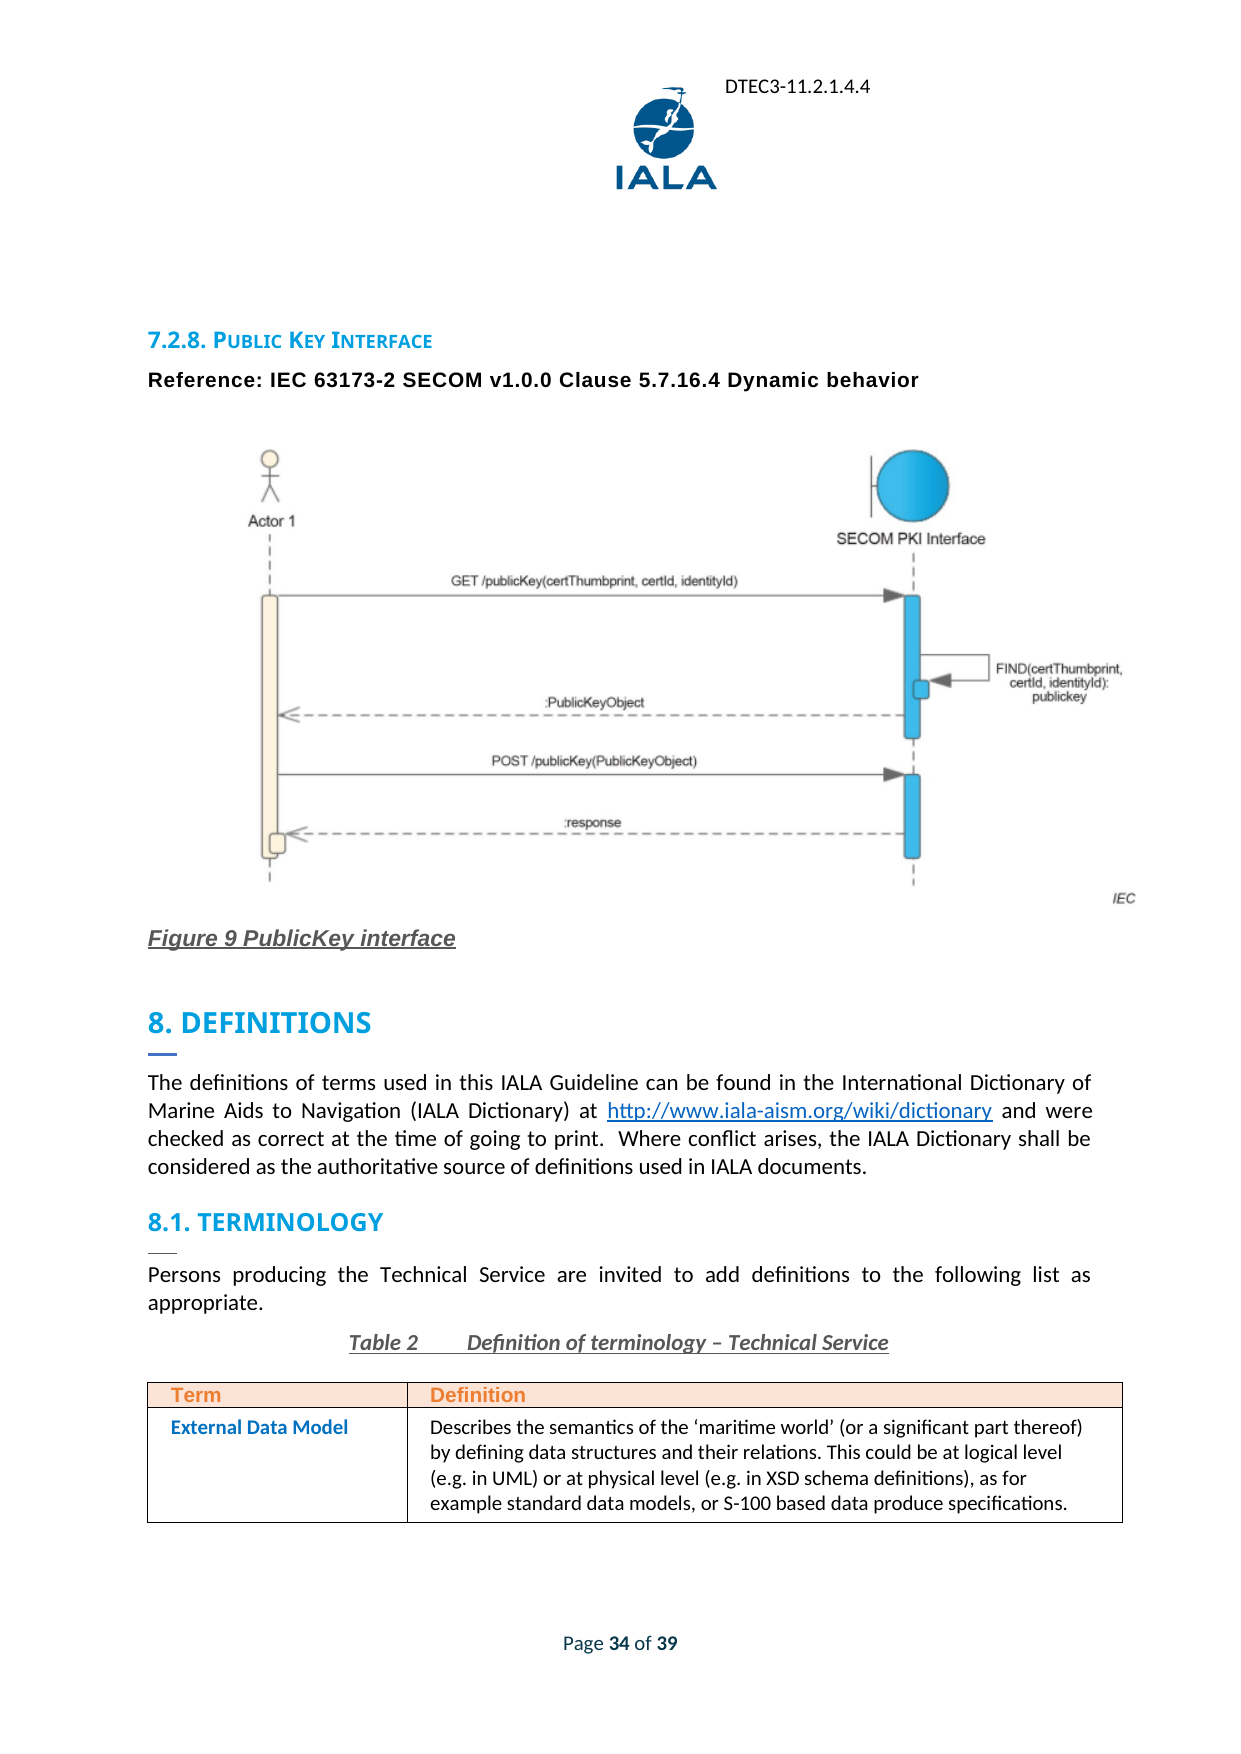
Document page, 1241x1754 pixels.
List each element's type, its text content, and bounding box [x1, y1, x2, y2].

text Reference: IEC 63173-2 SECOM v1.0.0 Clause 5.7.16.4 Dynamic behavior [148, 367, 1093, 391]
table_header Term [148, 1383, 407, 1407]
table_cell Describes the semantics of the ‘maritime world’ (or a significant part thereof) by defining data structures and their relations. This could be at logical level (e.g. in UML) or at physical level (e.g. in XSD schema definitions), as for example standard data models, or S-100 based data produce specifications. [408, 1408, 1122, 1522]
text Persons producing the Technical Service are invited to add definitions to the following list as appropriate. [148, 1260, 1093, 1316]
table_cell External Data Model [148, 1408, 407, 1522]
subtitle Public Key Interface [148, 324, 1093, 355]
picture [593, 75, 734, 212]
table_header Definition [408, 1383, 1122, 1407]
picture [222, 438, 1168, 913]
subtitle Terminology [148, 1205, 1093, 1239]
text Definition of terminology – Technical Service [148, 1328, 1093, 1357]
text The definitions of terms used in this IALA Guideline can be found in the International Dictionary of Marine Aids to Navigation (IALA Dictionary) at http://www.iala-aism.org/wiki/dictionary and were checked as correct at the time of going to print. Where conflict arises, the IALA Dictionary shall be considered as the authoritative source of definitions used in IALA documents. [148, 1068, 1093, 1180]
subtitle DEFINITIONS [148, 1002, 1093, 1042]
text Figure 9 PublicKey interface [148, 924, 1093, 951]
